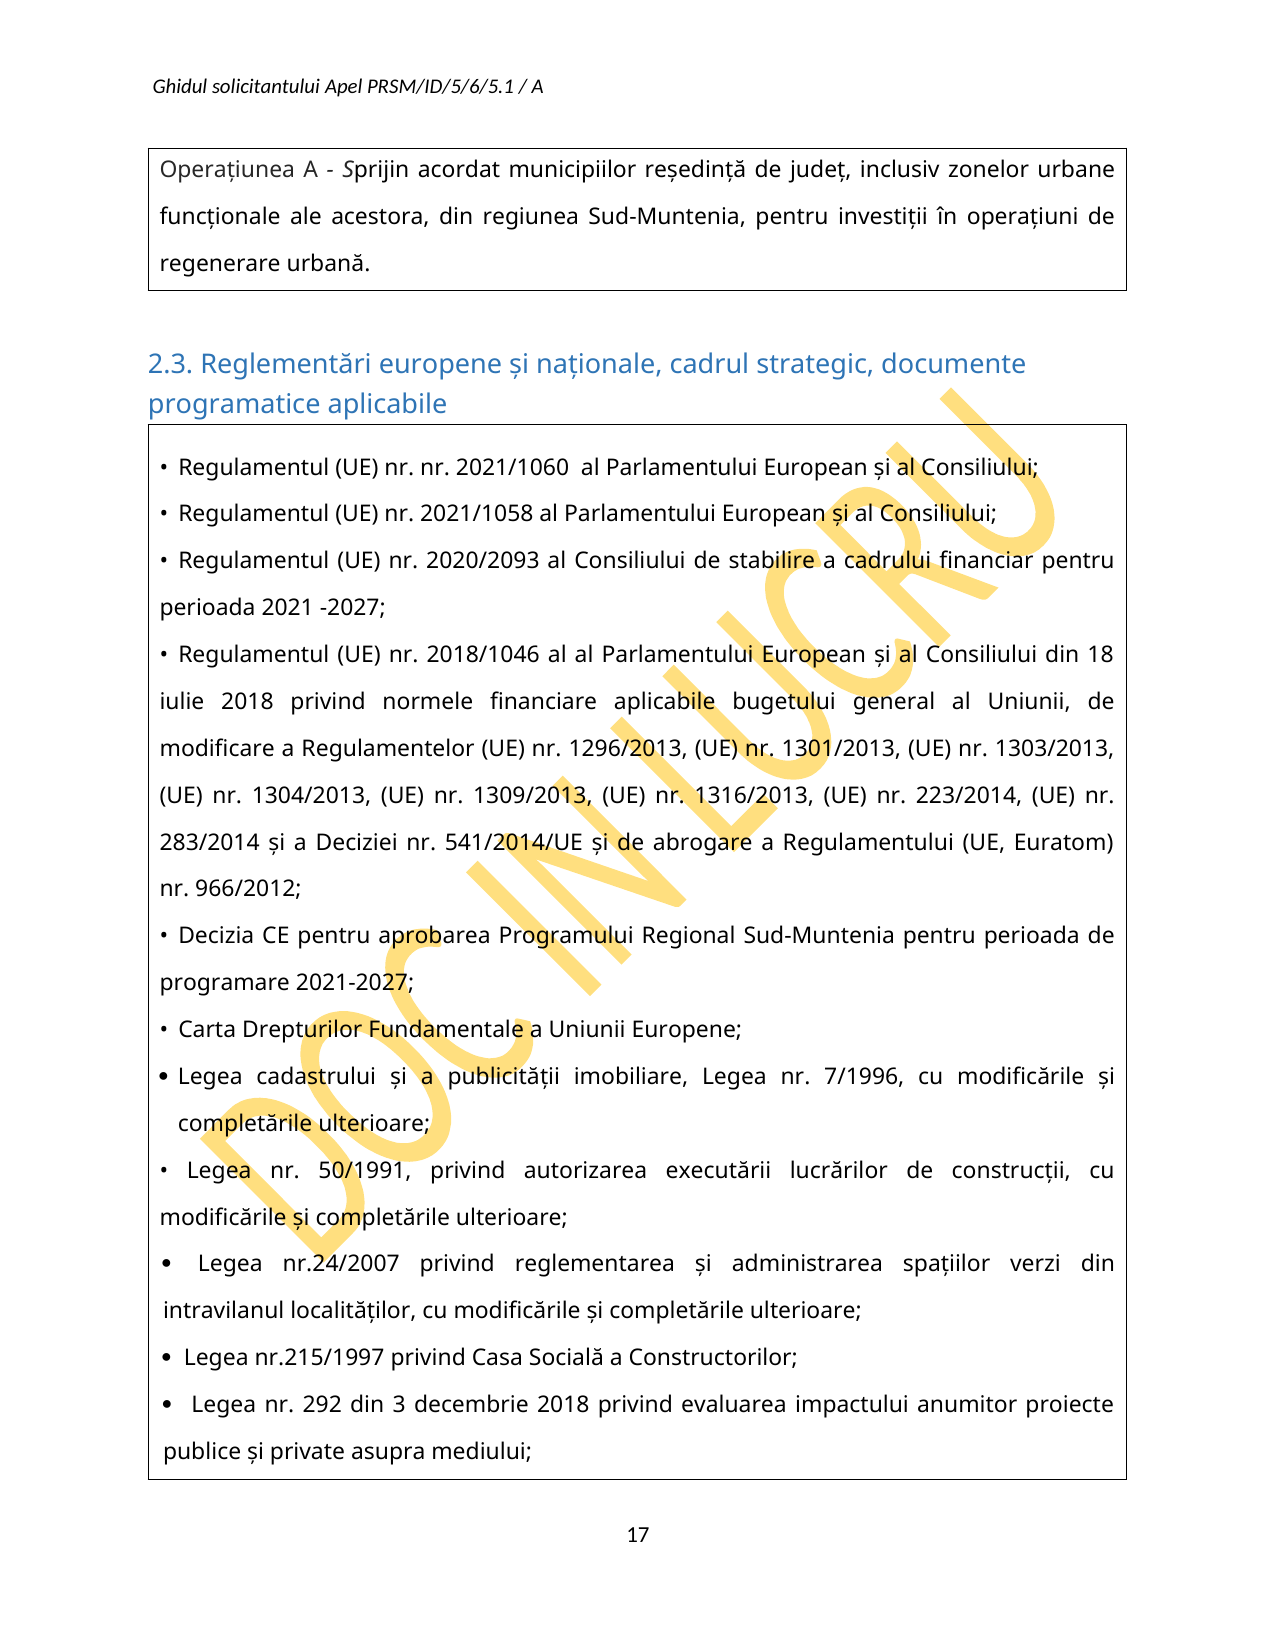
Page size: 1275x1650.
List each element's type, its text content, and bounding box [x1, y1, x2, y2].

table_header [149, 149, 1126, 290]
subtitle 2.3. Reglementări europene și naționale, cadrul strategic, documente programatice aplicabile [148, 345, 1127, 421]
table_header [149, 425, 1126, 1479]
